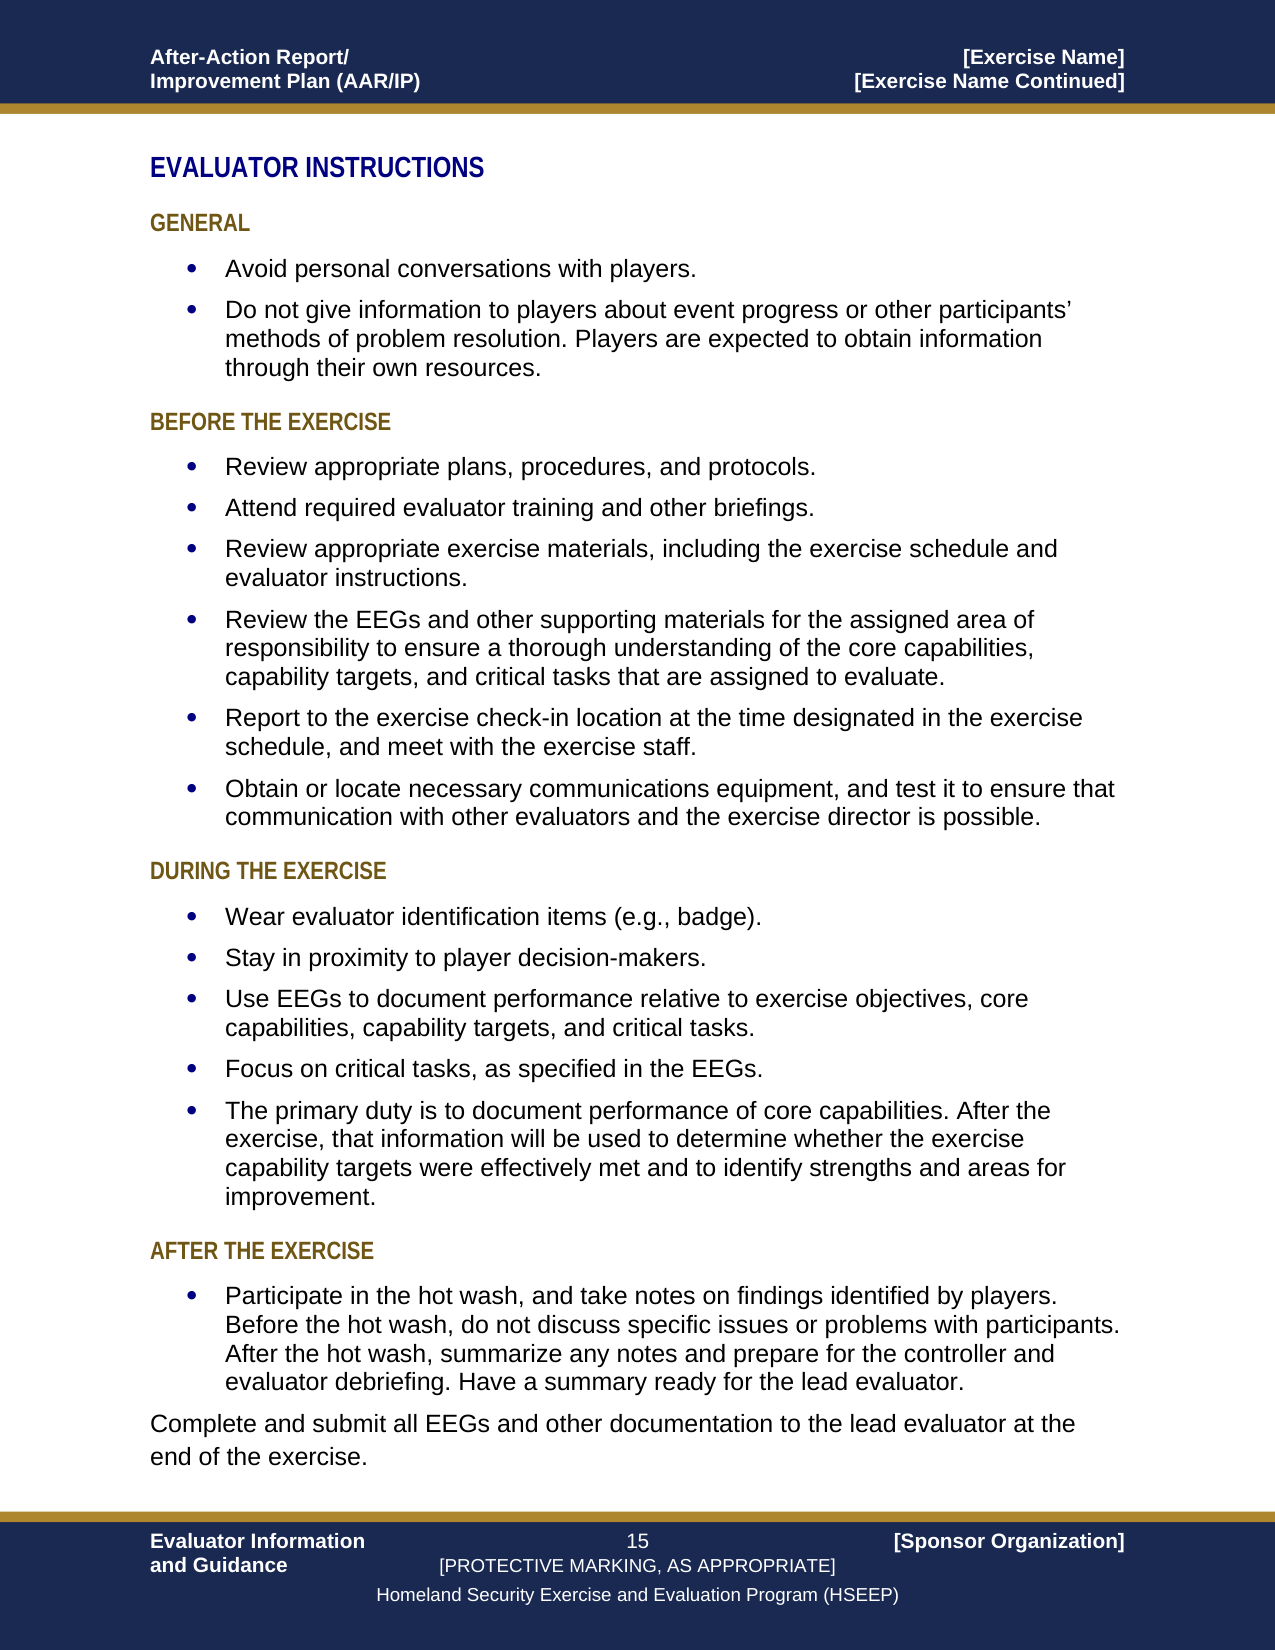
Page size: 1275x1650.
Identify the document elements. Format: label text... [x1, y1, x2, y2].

list Report to the exercise check-in location at the time designated in the exercise schedule, and meet with the exercise staff. [187, 703, 1125, 761]
list Focus on critical tasks, as specified in the EEGs. [187, 1054, 1125, 1083]
list Obtain or locate necessary communications equipment, and test it to ensure that communication with other evaluators and the exercise director is possible. [187, 773, 1125, 831]
subtitle Evaluator Instructions [150, 150, 1125, 183]
list Use EEGs to document performance relative to exercise objectives, core capabilities, capability targets, and critical tasks. [187, 984, 1125, 1042]
list Do not give information to players about event progress or other participants’ methods of problem resolution. Players are expected to obtain information through their own resources. [187, 295, 1125, 381]
list The primary duty is to document performance of core capabilities. After the exercise, that information will be used to determine whether the exercise capability targets were effectively met and to identify strengths and areas for improvement. [187, 1096, 1125, 1211]
text Complete and submit all EEGs and other documentation to the lead evaluator at the end of the exercise. [150, 1409, 1125, 1470]
list Review appropriate plans, procedures, and protocols. [187, 452, 1125, 481]
list Stay in proximity to player decision-makers. [187, 943, 1125, 972]
subtitle General [150, 208, 1125, 237]
subtitle Before the Exercise [150, 406, 1125, 435]
picture [0, 0, 1275, 1650]
subtitle During the Exercise [150, 856, 1125, 885]
list Participate in the hot wash, and take notes on findings identified by players. Before the hot wash, do not discuss specific issues or problems with participants. After the hot wash, summarize any notes and prepare for the controller and evaluator debriefing. Have a summary ready for the lead evaluator. [187, 1281, 1125, 1396]
list Avoid personal conversations with players. [187, 254, 1125, 283]
subtitle After the Exercise [150, 1236, 1125, 1264]
list Review the EEGs and other supporting materials for the assigned area of responsibility to ensure a thorough understanding of the core capabilities, capability targets, and critical tasks that are assigned to evaluate. [187, 604, 1125, 691]
list Wear evaluator identification items (e.g., badge). [187, 901, 1125, 930]
list Attend required evaluator training and other briefings. [187, 493, 1125, 522]
list Review appropriate exercise materials, including the exercise schedule and evaluator instructions. [187, 534, 1125, 592]
